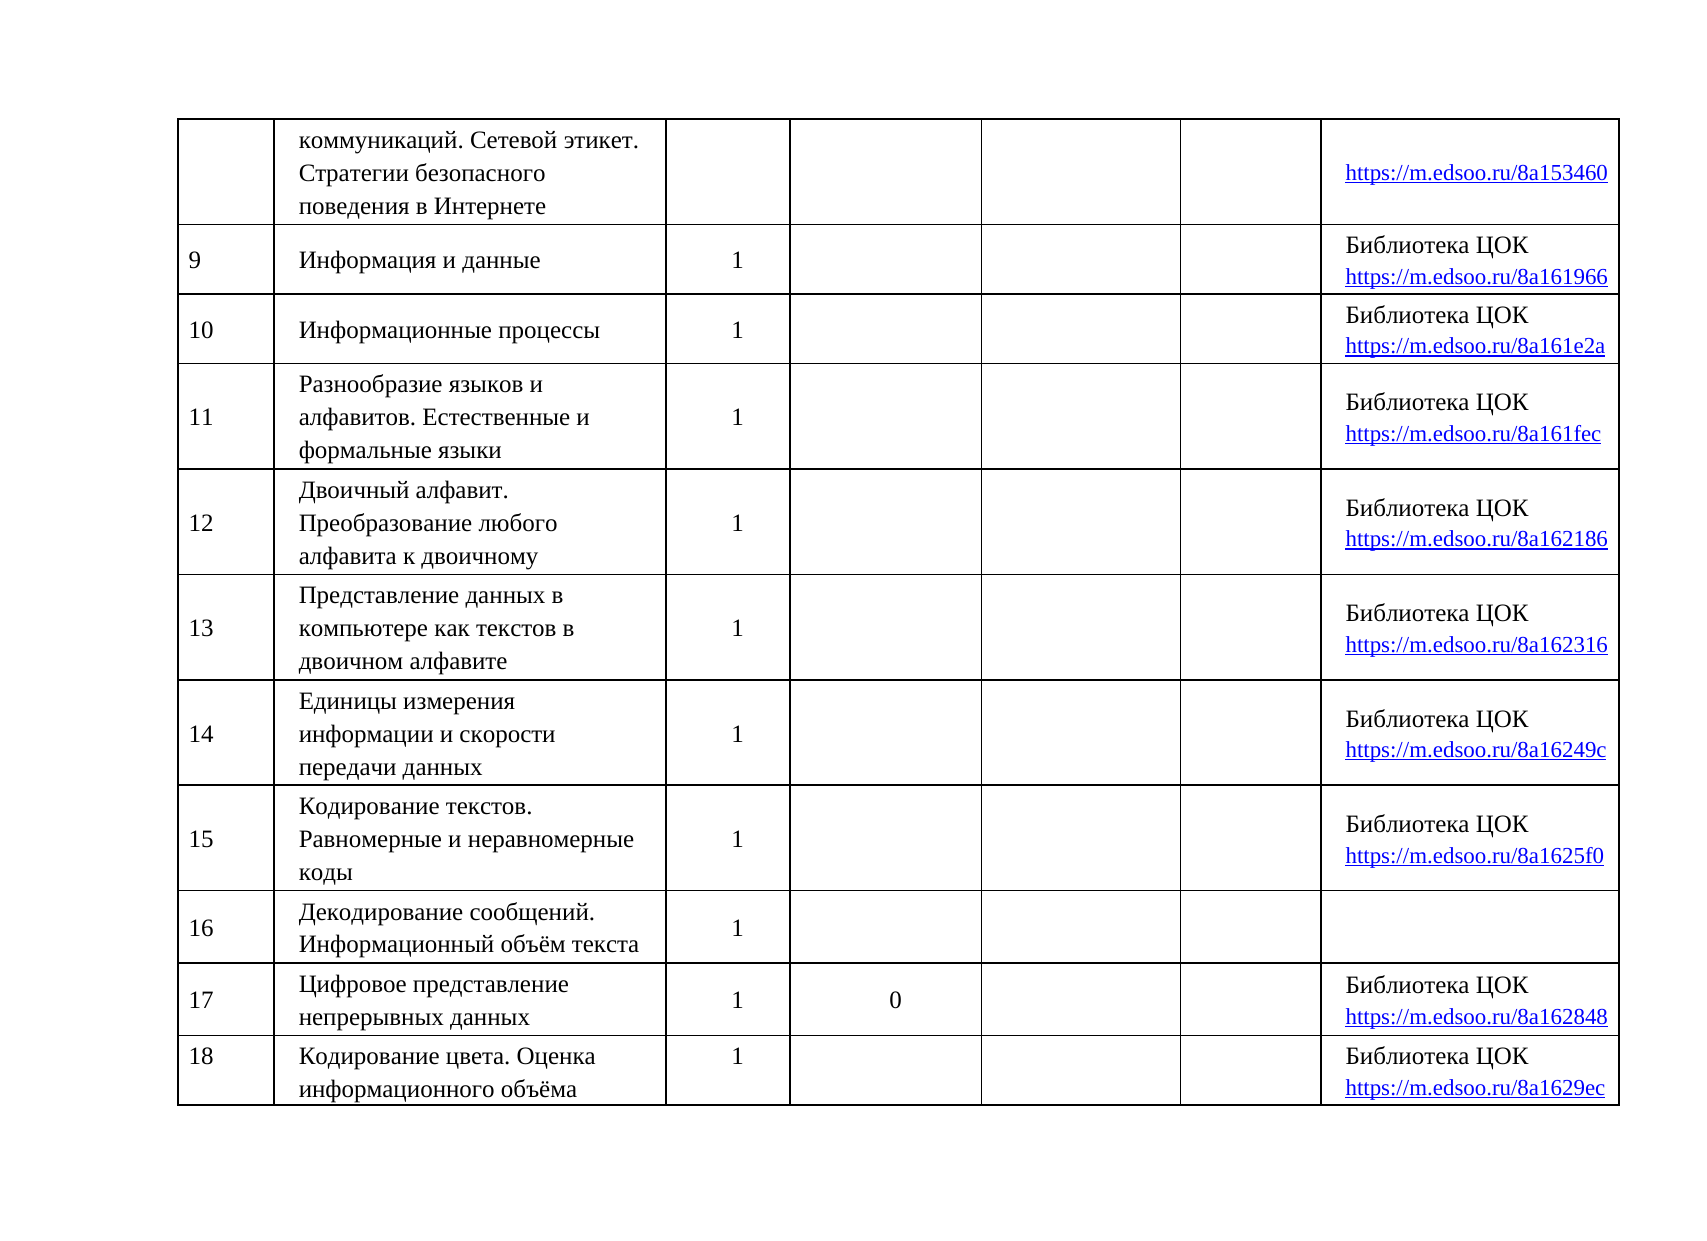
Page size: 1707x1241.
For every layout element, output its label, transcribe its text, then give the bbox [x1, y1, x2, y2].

table_cell [1181, 364, 1320, 468]
table_cell Информация и данные [275, 225, 665, 293]
table_cell [982, 964, 1180, 1034]
table_cell [1181, 891, 1320, 962]
table_cell Библиотека ЦОК https://m.edsoo.ru/8a161fec [1322, 364, 1618, 468]
table_cell [791, 681, 981, 784]
table_cell 17 [179, 964, 273, 1034]
table_cell 9 [179, 225, 273, 293]
table_cell [1181, 295, 1320, 363]
table_cell Библиотека ЦОК https://m.edsoo.ru/8a1625f0 [1322, 786, 1618, 890]
table_cell 1 [667, 295, 789, 363]
table_cell Разнообразие языков и алфавитов. Естественные и формальные языки [275, 364, 665, 468]
table_cell 1 [667, 470, 789, 573]
table_cell 16 [179, 891, 273, 962]
table_cell [982, 1036, 1180, 1104]
table_cell Информационные процессы [275, 295, 665, 363]
table_cell 12 [179, 470, 273, 573]
table_cell [1181, 1036, 1320, 1104]
table_cell 1 [667, 964, 789, 1034]
table_cell [791, 295, 981, 363]
table_cell [982, 681, 1180, 784]
table_cell 11 [179, 364, 273, 468]
table_cell [791, 786, 981, 890]
table_cell [791, 1036, 981, 1104]
table_cell [1181, 786, 1320, 890]
table_cell [1181, 225, 1320, 293]
table_cell [982, 120, 1180, 223]
table_cell Библиотека ЦОК https://m.edsoo.ru/8a16249c [1322, 681, 1618, 784]
table_cell Единицы измерения информации и скорости передачи данных [275, 681, 665, 784]
table_cell [791, 575, 981, 679]
table_cell [791, 225, 981, 293]
table_cell [1181, 470, 1320, 573]
table_cell Библиотека ЦОК https://m.edsoo.ru/8a161e2a [1322, 295, 1618, 363]
table_cell [1181, 681, 1320, 784]
table_cell [982, 295, 1180, 363]
table_cell Библиотека ЦОК https://m.edsoo.ru/8a162848 [1322, 964, 1618, 1034]
table_cell 8 [179, 120, 273, 223]
table_cell Представление данных в компьютере как текстов в двоичном алфавите [275, 575, 665, 679]
table_cell [982, 470, 1180, 573]
table_cell Кодирование текстов. Равномерные и неравномерные коды [275, 786, 665, 890]
table_cell [791, 364, 981, 468]
table_cell 1 [667, 225, 789, 293]
table_cell [982, 225, 1180, 293]
table_cell 18 [179, 1036, 273, 1104]
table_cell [275, 1036, 665, 1104]
table_cell 1 [667, 786, 789, 890]
table_cell [1181, 575, 1320, 679]
table_cell [982, 786, 1180, 890]
table_cell 1 [667, 681, 789, 784]
table_cell 13 [179, 575, 273, 679]
table_cell 1 [667, 891, 789, 962]
table_cell 1 [667, 575, 789, 679]
table_cell [982, 364, 1180, 468]
table_cell [982, 575, 1180, 679]
table_cell Библиотека ЦОК https://m.edsoo.ru/8a161966 [1322, 225, 1618, 293]
table_cell [791, 470, 981, 573]
table_cell Библиотека ЦОК https://m.edsoo.ru/8a162316 [1322, 575, 1618, 679]
table_cell [1181, 964, 1320, 1034]
table_cell 1 [667, 364, 789, 468]
table_cell [791, 120, 981, 223]
table_cell [1322, 891, 1618, 962]
table_cell Декодирование сообщений. Информационный объём текста [275, 891, 665, 962]
table_cell 10 [179, 295, 273, 363]
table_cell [275, 120, 665, 223]
table_cell Цифровое представление непрерывных данных [275, 964, 665, 1034]
table_cell 1 [667, 1036, 789, 1104]
table_cell Двоичный алфавит. Преобразование любого алфавита к двоичному [275, 470, 665, 573]
table_cell 15 [179, 786, 273, 890]
table_cell [982, 891, 1180, 962]
table_cell [1181, 120, 1320, 223]
table_cell 1 [667, 120, 789, 223]
table_cell [791, 891, 981, 962]
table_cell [1322, 120, 1618, 223]
table_cell 14 [179, 681, 273, 784]
table_cell 0 [791, 964, 981, 1034]
table_cell Библиотека ЦОК https://m.edsoo.ru/8a162186 [1322, 470, 1618, 573]
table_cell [1322, 1036, 1618, 1104]
